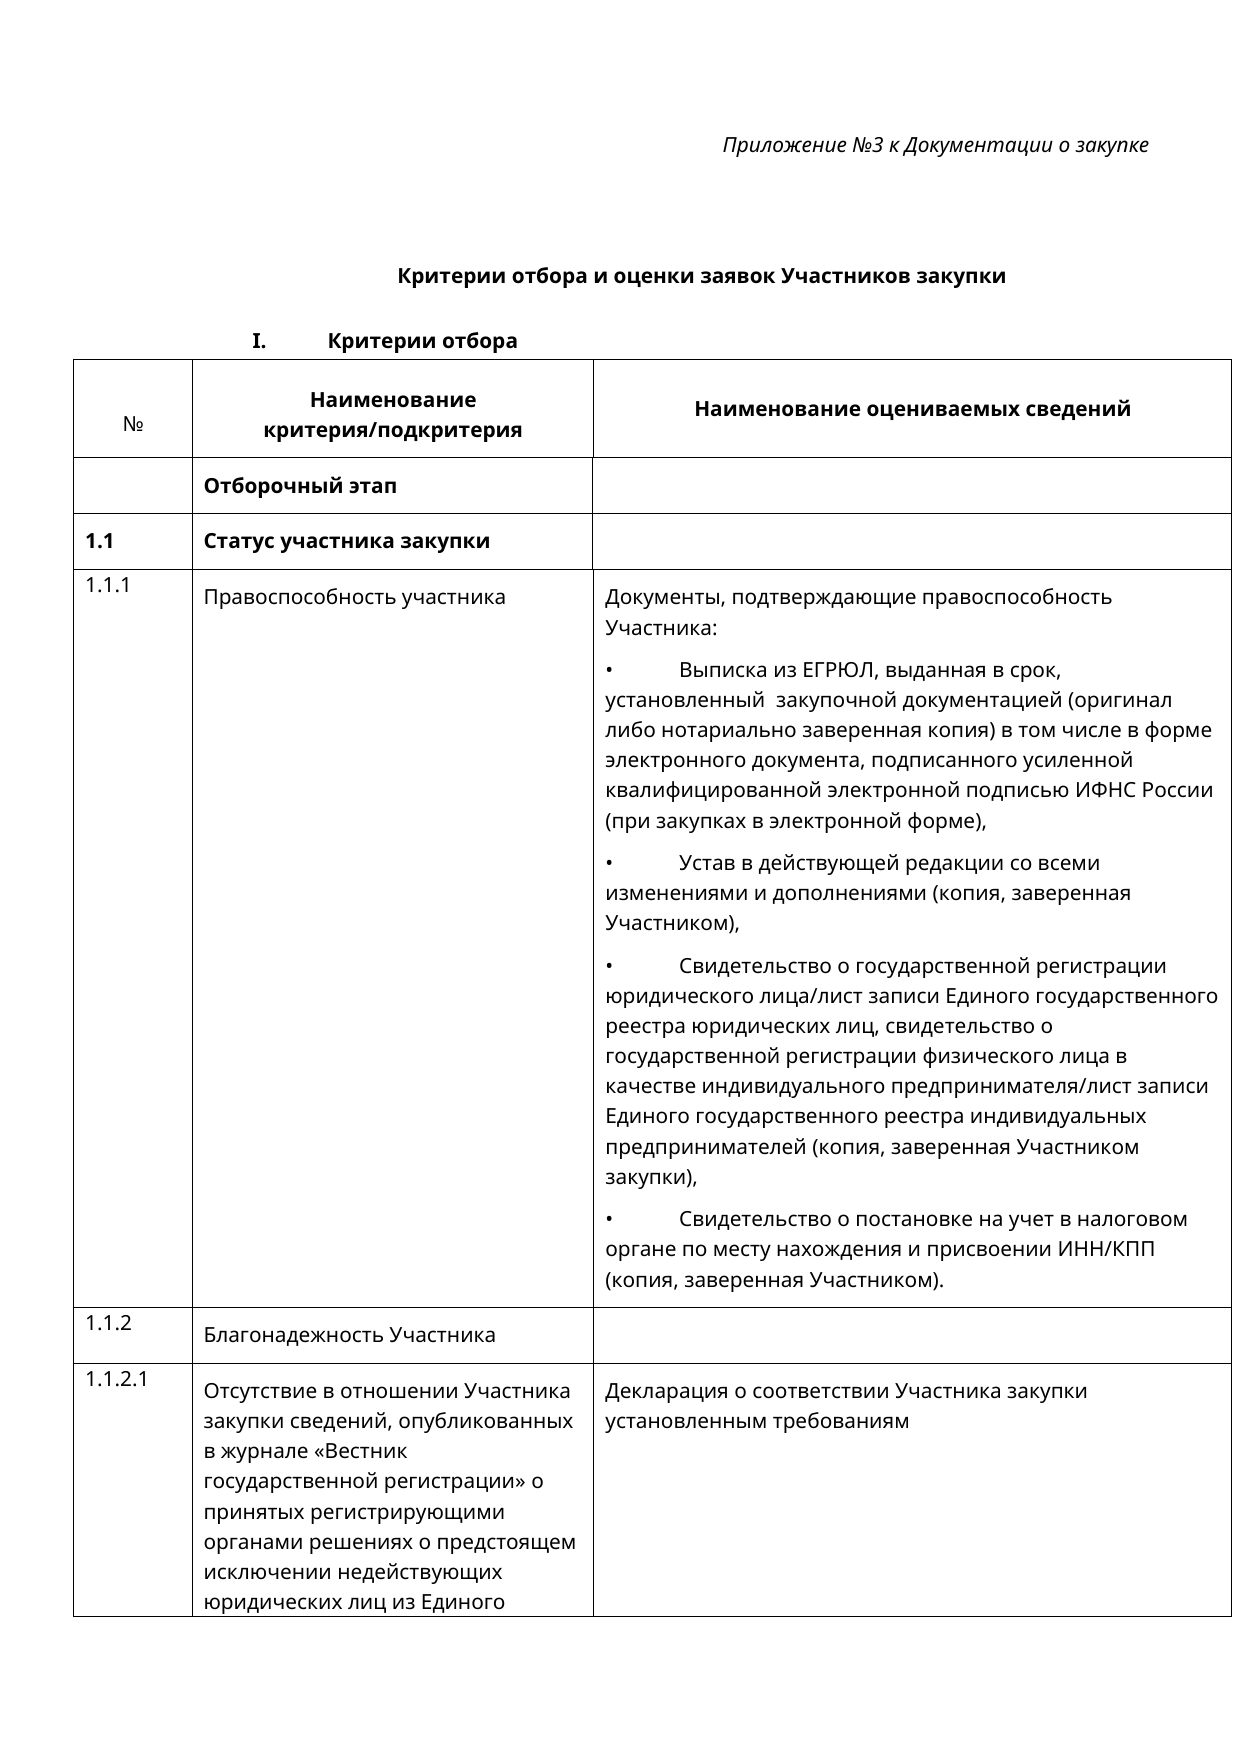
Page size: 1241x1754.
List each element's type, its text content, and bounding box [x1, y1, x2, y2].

table_cell Отборочный этап [193, 458, 592, 513]
table_cell Статус участника закупки [193, 514, 592, 569]
list Критерии отбора [252, 326, 1152, 355]
table_cell [594, 1308, 1231, 1363]
table_cell Благонадежность Участника [193, 1308, 593, 1363]
table_header Наименование оцениваемых сведений [594, 360, 1231, 457]
table_cell 1.1.1 [74, 570, 192, 1307]
list Приложение №3 к Документации о закупке [252, 131, 1152, 159]
table_header № [74, 360, 192, 457]
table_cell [193, 1364, 593, 1616]
table_cell [593, 458, 1231, 513]
table_cell [74, 458, 192, 513]
table_cell [593, 514, 1231, 569]
table_cell 1.1.2 [74, 1308, 192, 1363]
table_cell 1.1.2.1 [74, 1364, 192, 1616]
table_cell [594, 1364, 1231, 1616]
table_cell Правоспособность участника [193, 570, 593, 1307]
list Критерии отбора и оценки заявок Участников закупки [252, 261, 1152, 289]
table_header Наименование критерия/подкритерия [193, 360, 593, 457]
table_cell Документы, подтверждающие правоспособность Участника: • Выписка из ЕГРЮЛ, выданная в срок, установленный закупочной документацией (оригинал либо нотариально заверенная копия) в том числе в форме электронного документа, подписанного усиленной квалифицированной электронной подписью ИФНС России (при закупках в электронной форме), • Устав в действующей редакции со всеми изменениями и дополнениями (копия, заверенная Участником), • Свидетельство о государственной регистрации юридического лица/лист записи Единого государственного реестра юридических лиц, свидетельство о государственной регистрации физического лица в качестве индивидуального предпринимателя/лист записи Единого государственного реестра индивидуальных предпринимателей (копия, заверенная Участником закупки), • Свидетельство о постановке на учет в налоговом органе по месту нахождения и присвоении ИНН/КПП (копия, заверенная Участником). [594, 570, 1231, 1307]
table_cell 1.1 [74, 514, 192, 569]
